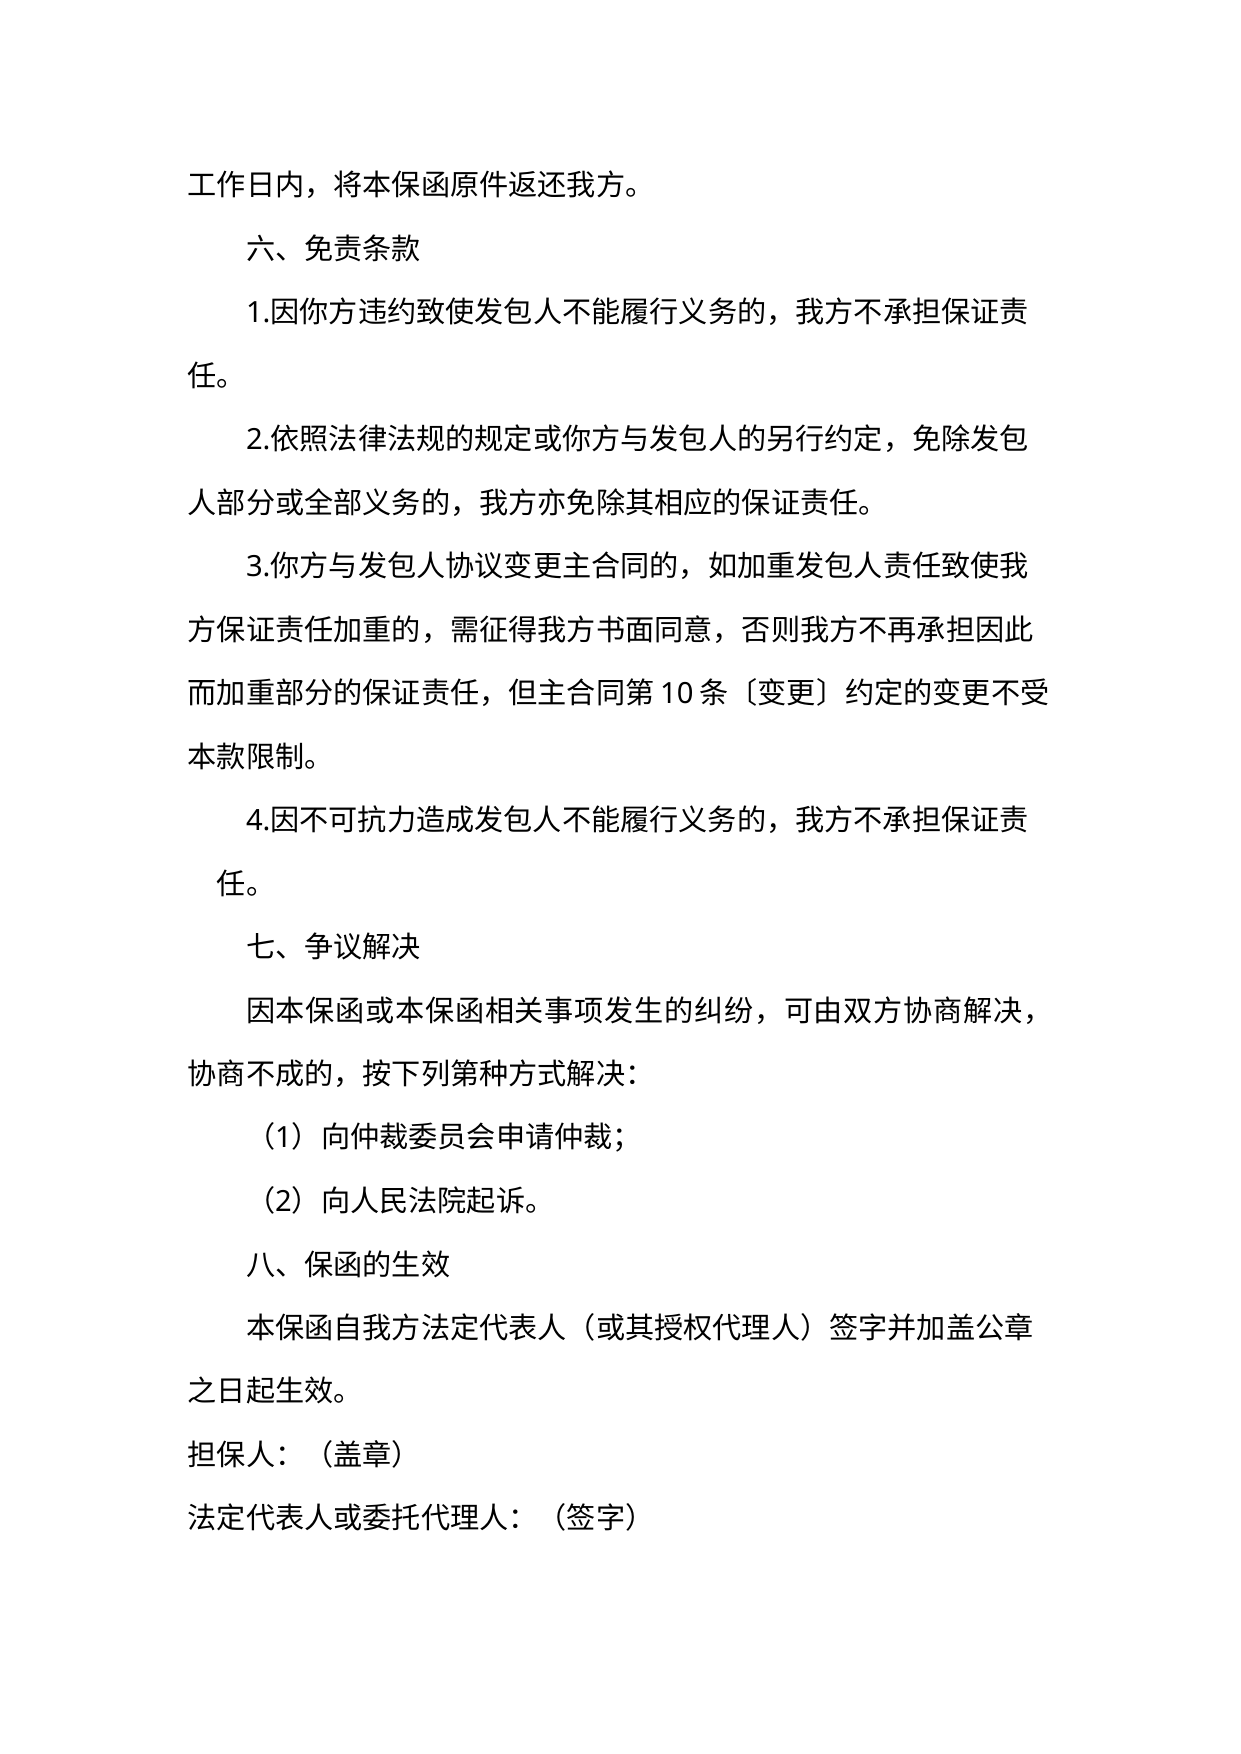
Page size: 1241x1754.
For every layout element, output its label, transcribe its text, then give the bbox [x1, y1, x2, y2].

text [187, 162, 1053, 204]
text 1.因你方违约致使发包人不能履行义务的，我方不承担保证责任。 [187, 289, 1053, 395]
text 八、保函的生效 [217, 1241, 1053, 1283]
text 本保函自我方法定代表人（或其授权代理人）签字并加盖公章之日起生效。 [187, 1304, 1053, 1410]
text 因本保函或本保函相关事项发生的纠纷，可由双方协商解决，协商不成的，按下列第种方式解决： [187, 987, 1053, 1093]
text 2.依照法律法规的规定或你方与发包人的另行约定，免除发包人部分或全部义务的，我方亦免除其相应的保证责任。 [187, 416, 1053, 522]
text 六、免责条款 [217, 225, 1053, 268]
text 法定代表人或委托代理人：（签字） [187, 1495, 928, 1537]
text 3.你方与发包人协议变更主合同的，如加重发包人责任致使我方保证责任加重的，需征得我方书面同意，否则我方不再承担因此而加重部分的保证责任，但主合同第10条〔变更〕约定的变更不受本款限制。 [187, 543, 1053, 776]
text 担保人：（盖章） [187, 1431, 990, 1474]
text （1）向仲裁委员会申请仲裁； [187, 1114, 1053, 1156]
text 4.因不可抗力造成发包人不能履行义务的，我方不承担保证责任。 [217, 797, 1053, 903]
text 七、争议解决 [217, 924, 1053, 966]
text （2）向人民法院起诉。 [187, 1178, 1053, 1220]
